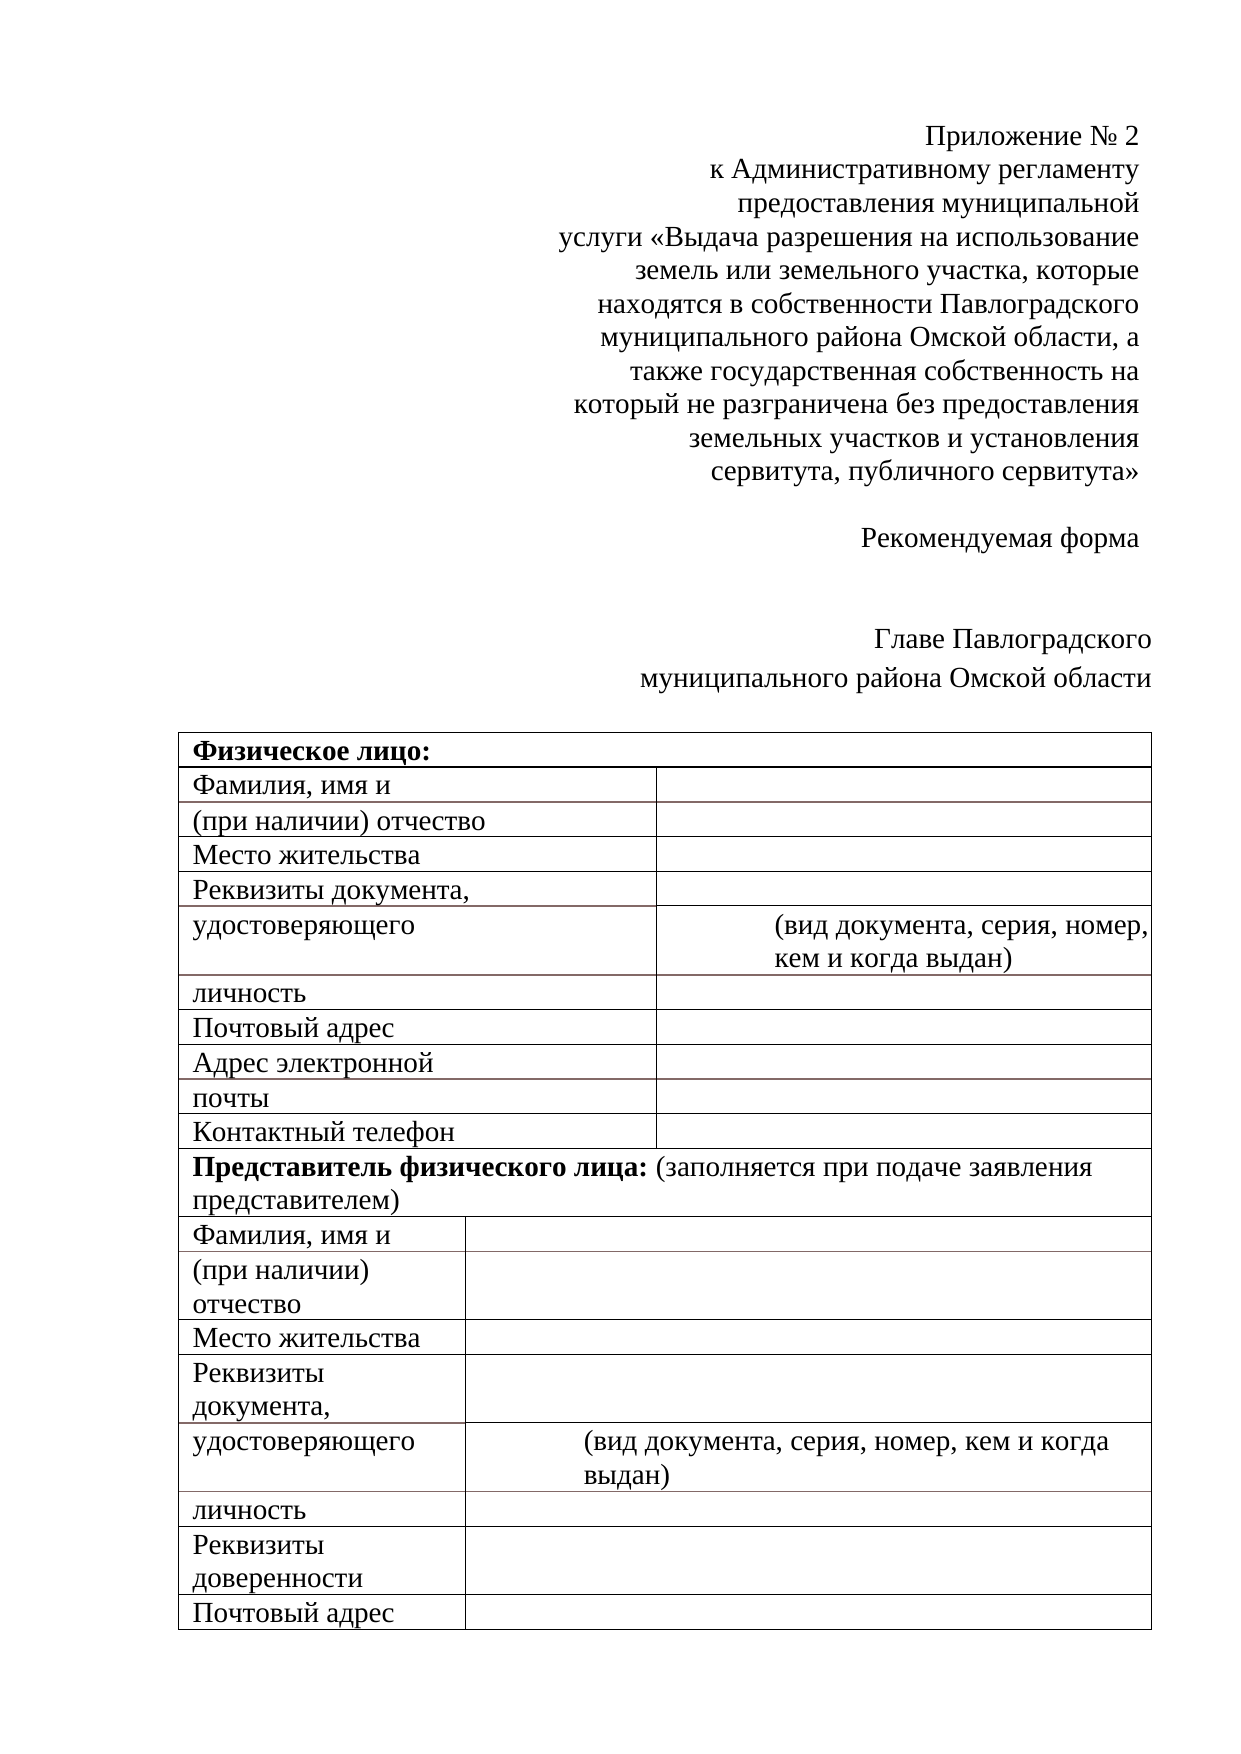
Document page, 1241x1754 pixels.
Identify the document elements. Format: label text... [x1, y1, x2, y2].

table_header Физическое лицо: [179, 733, 1151, 766]
table_cell почты [179, 1080, 656, 1113]
table_cell (при наличии) отчество [179, 1252, 465, 1319]
table_cell [657, 1010, 1151, 1044]
table_cell [657, 976, 1151, 1009]
table_cell Реквизиты документа, [179, 1355, 465, 1422]
table_cell удостоверяющего [179, 1424, 465, 1491]
table_cell [657, 1045, 1151, 1078]
text Главе Павлоградского [177, 621, 1152, 655]
table_cell [466, 1527, 1151, 1594]
table_cell Адрес электронной [179, 1045, 656, 1078]
table_cell Почтовый адрес [179, 1595, 465, 1628]
text муниципального района Омской области [177, 660, 1152, 693]
table_cell Реквизиты документа, [179, 872, 656, 905]
table_cell (вид документа, серия, номер, кем и когда выдан) [466, 1423, 1151, 1491]
table_cell удостоверяющего [179, 907, 656, 974]
table_cell [466, 1252, 1151, 1319]
table_cell Фамилия, имя и [179, 1217, 465, 1251]
table_cell [466, 1320, 1151, 1354]
table_cell (вид документа, серия, номер, кем и когда выдан) [657, 906, 1151, 974]
table_cell [657, 837, 1151, 871]
table_cell (при наличии) отчество [179, 803, 656, 836]
table_cell Реквизиты доверенности [179, 1527, 465, 1594]
table_header Приложение № 2 к Административному регламенту предоставления муниципальной услуги «Выдача разрешения на использование земель или земельного участка, которые находятся в собственности Павлоградского муниципального района Омской области, а также государственная собственность на который не разграничена без предоставления земельных участков и установления сервитута, публичного сервитута» Рекомендуемая форма [546, 118, 1151, 554]
table_cell [657, 1114, 1151, 1148]
table_cell Почтовый адрес [179, 1010, 656, 1044]
table_cell Фамилия, имя и [179, 768, 656, 801]
table_cell [466, 1217, 1151, 1251]
table_cell личность [179, 976, 656, 1009]
table_cell [466, 1492, 1151, 1526]
table_cell Место жительства [179, 837, 656, 871]
table_cell [657, 803, 1151, 836]
table_cell [466, 1355, 1151, 1422]
table_cell Контактный телефон [179, 1114, 656, 1148]
table_cell [466, 1595, 1151, 1628]
table_cell [657, 768, 1151, 801]
table_cell [657, 1080, 1151, 1113]
table_cell [657, 872, 1151, 905]
table_cell Место жительства [179, 1320, 465, 1354]
table_cell личность [179, 1492, 465, 1526]
table_cell Представитель физического лица: (заполняется при подаче заявления представителем) [179, 1149, 1151, 1216]
